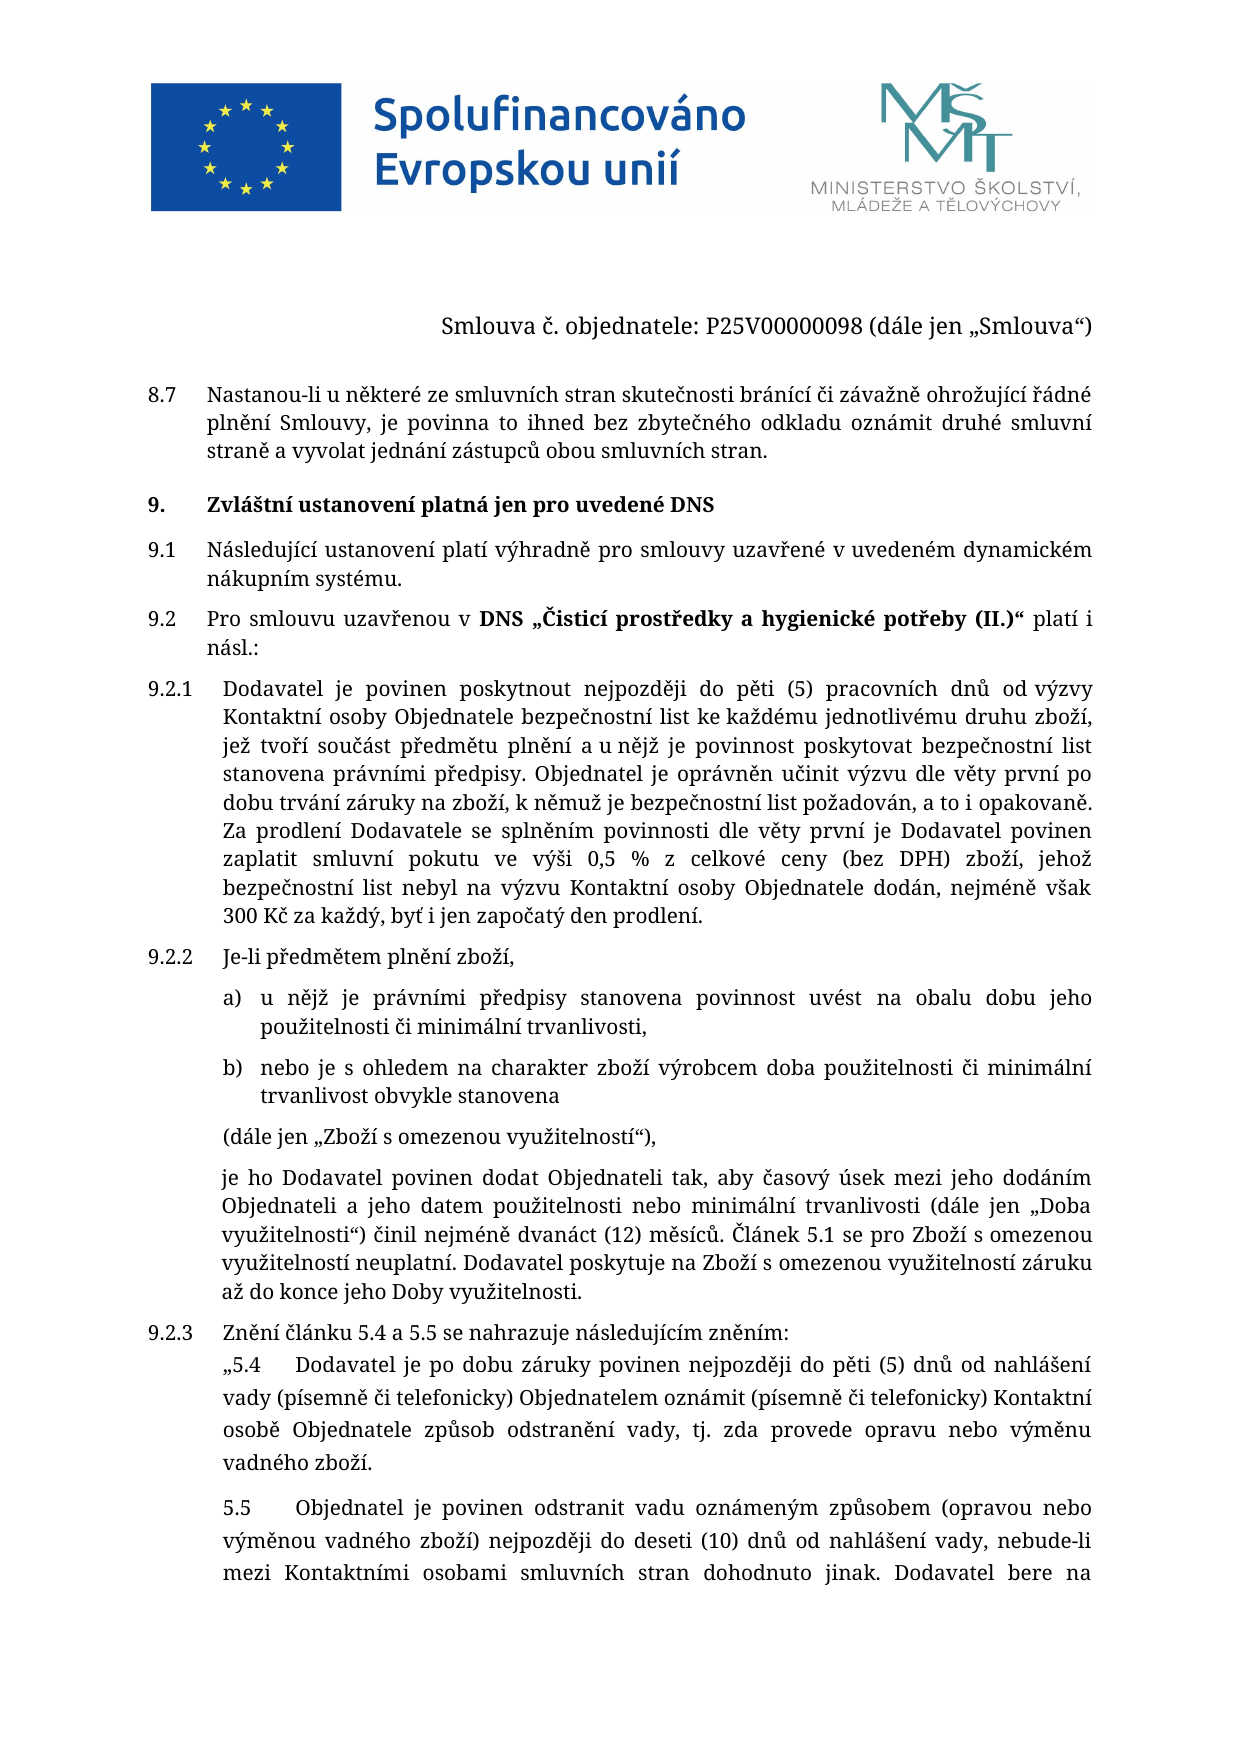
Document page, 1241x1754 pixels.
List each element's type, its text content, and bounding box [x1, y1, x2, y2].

list Následující ustanovení platí výhradně pro smlouvy uzavřené v uvedeném dynamickém nákupním systému. [148, 535, 1093, 592]
picture [147, 80, 1093, 215]
list Je-li předmětem plnění zboží, [148, 942, 1093, 971]
text (dále jen „Zboží s omezenou využitelností“), [223, 1122, 1093, 1151]
list Znění článku 5.4 a 5.5 se nahrazuje následujícím zněním: [148, 1318, 1093, 1346]
text je ho Dodavatel povinen dodat Objednateli tak, aby časový úsek mezi jeho dodáním Objednateli a jeho datem použitelnosti nebo minimální trvanlivosti (dále jen „Doba využitelnosti“) činil nejméně dvanáct (12) měsíců. Článek 5.1 se pro Zboží s omezenou využitelností neuplatní. Dodavatel poskytuje na Zboží s omezenou využitelností záruku až do konce jeho Doby využitelnosti. [221, 1163, 1093, 1305]
list u nějž je právními předpisy stanovena povinnost uvést na obalu dobu jeho použitelnosti či minimální trvanlivosti, [223, 983, 1093, 1040]
list Pro smlouvu uzavřenou v DNS „Čisticí prostředky a hygienické potřeby (II.)“ platí i násl.: [148, 604, 1093, 661]
list Zvláštní ustanovení platná jen pro uvedené DNS [148, 490, 1093, 518]
list nebo je s ohledem na charakter zboží výrobcem doba použitelnosti či minimální trvanlivost obvykle stanovena [223, 1053, 1093, 1109]
list Nastanou-li u některé ze smluvních stran skutečnosti bránící či závažně ohrožující řádné plnění Smlouvy, je povinna to ihned bez zbytečného odkladu oznámit druhé smluvní straně a vyvolat jednání zástupců obou smluvních stran. [148, 380, 1093, 465]
list „5.4 Dodavatel je po dobu záruky povinen nejpozději do pěti (5) dnů od nahlášení vady (písemně či telefonicky) Objednatelem oznámit (písemně či telefonicky) Kontaktní osobě Objednatele způsob odstranění vady, tj. zda provede opravu nebo výměnu vadného zboží. [223, 1350, 1093, 1477]
list Dodavatel je povinen poskytnout nejpozději do pěti (5) pracovních dnů od výzvy Kontaktní osoby Objednatele bezpečnostní list ke každému jednotlivému druhu zboží, jež tvoří součást předmětu plnění a u nějž je povinnost poskytovat bezpečnostní list stanovena právními předpisy. Objednatel je oprávněn učinit výzvu dle věty první po dobu trvání záruky na zboží, k němuž je bezpečnostní list požadován, a to i opakovaně. Za prodlení Dodavatele se splněním povinnosti dle věty první je Dodavatel povinen zaplatit smluvní pokutu ve výši 0,5 % z celkové ceny (bez DPH) zboží, jehož bezpečnostní list nebyl na výzvu Kontaktní osoby Objednatele dodán, nejméně však 300 Kč za každý, byť i jen započatý den prodlení. [148, 674, 1093, 930]
